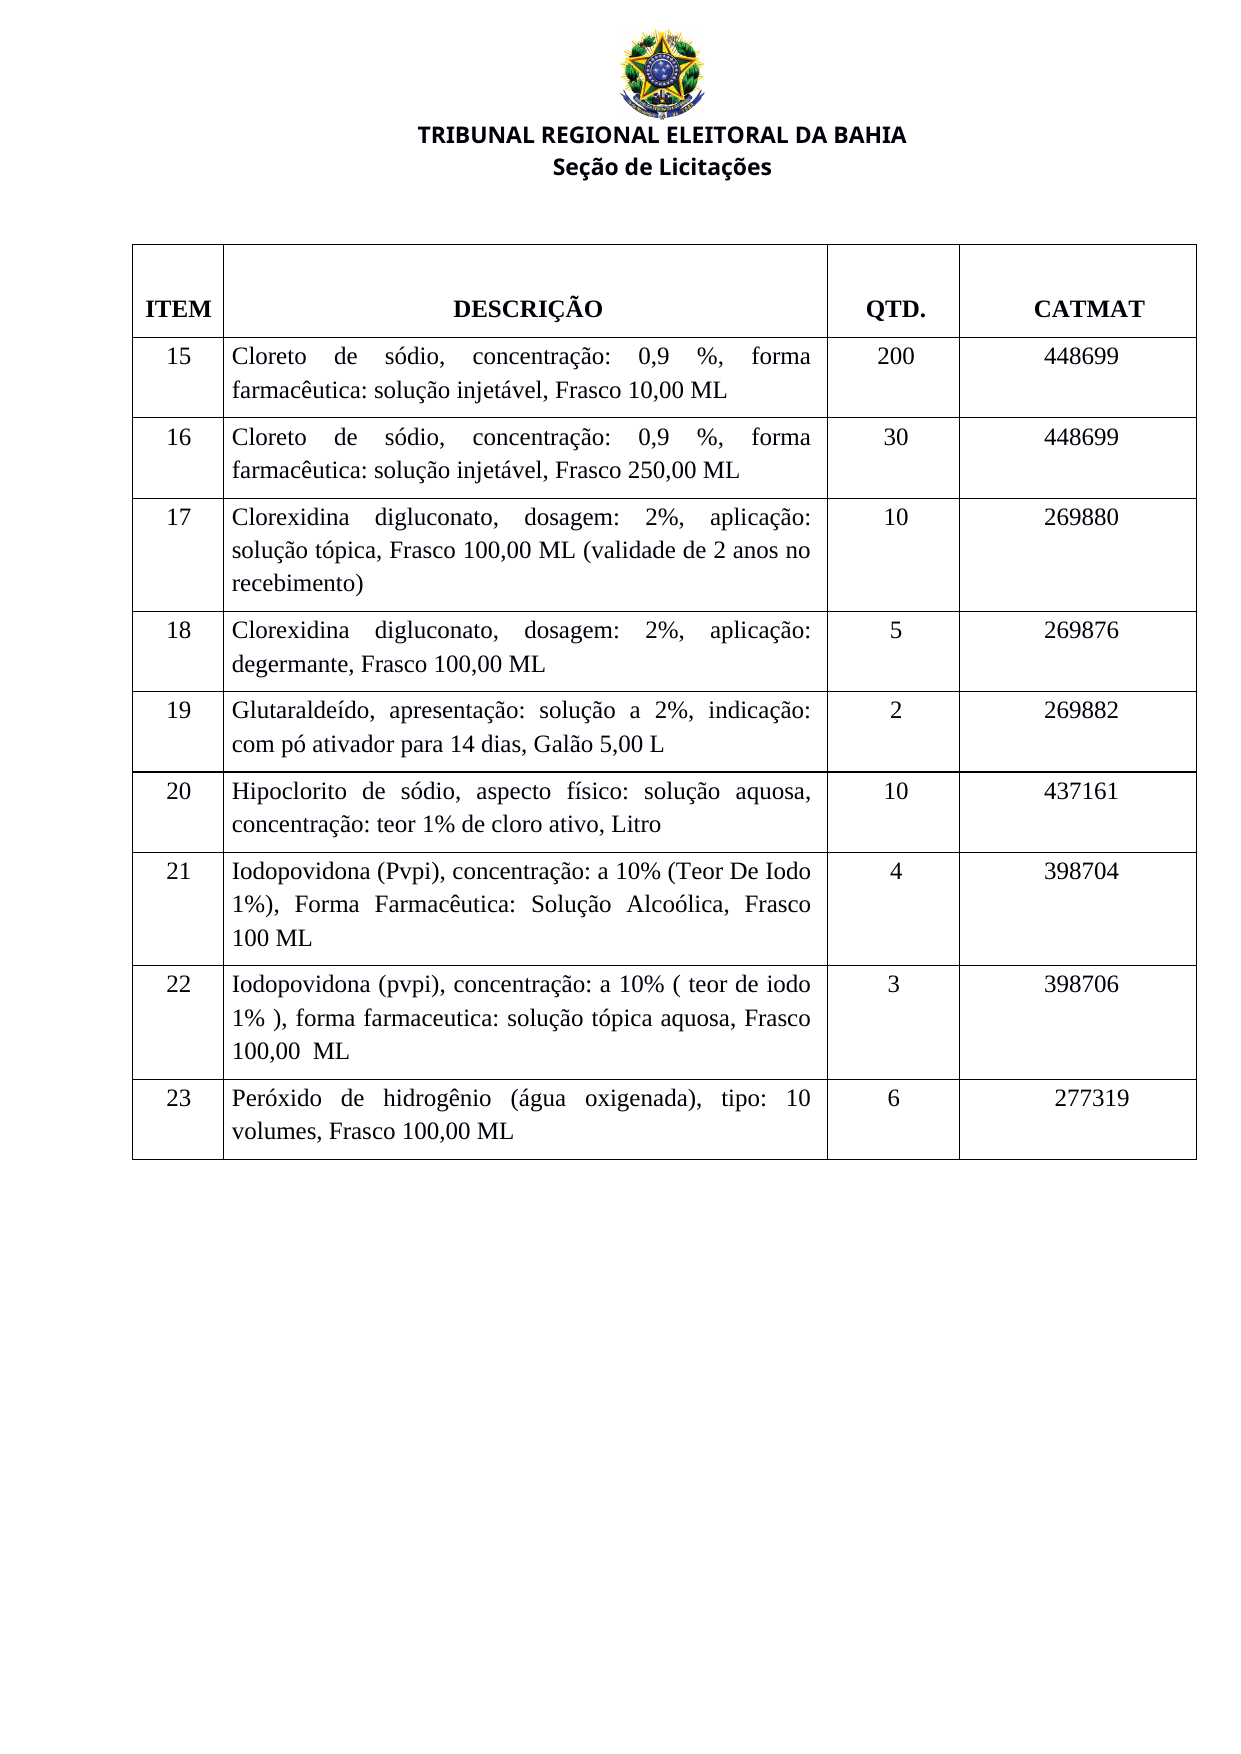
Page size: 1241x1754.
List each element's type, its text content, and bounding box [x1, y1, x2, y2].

table_cell 3 [828, 966, 959, 1079]
table_cell 30 [828, 418, 959, 497]
table_cell 21 [133, 853, 223, 965]
table_cell Iodopovidona (Pvpi), concentração: a 10% (Teor De Iodo 1%), Forma Farmacêutica: Solução Alcoólica, Frasco 100 ML [224, 853, 827, 965]
table_cell 2 [828, 692, 959, 771]
table_cell 19 [133, 692, 223, 771]
table_cell Hipoclorito de sódio, aspecto físico: solução aquosa, concentração: teor 1% de cloro ativo, Litro [224, 773, 827, 852]
table_cell Clorexidina digluconato, dosagem: 2%, aplicação: solução tópica, Frasco 100,00 ML (validade de 2 anos no recebimento) [224, 499, 827, 611]
table_cell Glutaraldeído, apresentação: solução a 2%, indicação: com pó ativador para 14 dias, Galão 5,00 L [224, 692, 827, 771]
table_header QTD. [828, 245, 959, 337]
table_cell 5 [828, 612, 959, 691]
table_cell 269876 [960, 612, 1196, 691]
table_cell Iodopovidona (pvpi), concentração: a 10% ( teor de iodo 1% ), forma farmaceutica: solução tópica aquosa, Frasco 100,00 ML [224, 966, 827, 1079]
table_header ITEM [133, 245, 223, 337]
table_cell 23 [133, 1080, 223, 1159]
table_header CATMAT [960, 245, 1196, 337]
table_cell 398706 [960, 966, 1196, 1079]
table_cell 277319 [960, 1080, 1196, 1159]
table_cell 17 [133, 499, 223, 611]
table_cell 200 [828, 338, 959, 417]
table_cell Clorexidina digluconato, dosagem: 2%, aplicação: degermante, Frasco 100,00 ML [224, 612, 827, 691]
table_cell 10 [828, 773, 959, 852]
table_cell 16 [133, 418, 223, 497]
table_header DESCRIÇÃO [224, 245, 827, 337]
table_cell 4 [828, 853, 959, 965]
table_cell Cloreto de sódio, concentração: 0,9 %, forma farmacêutica: solução injetável, Frasco 10,00 ML [224, 338, 827, 417]
table_cell 15 [133, 338, 223, 417]
table_cell 18 [133, 612, 223, 691]
table_cell 22 [133, 966, 223, 1079]
table_cell 6 [828, 1080, 959, 1159]
table_cell 10 [828, 499, 959, 611]
table_cell 20 [133, 773, 223, 852]
table_cell 398704 [960, 853, 1196, 965]
table_cell Cloreto de sódio, concentração: 0,9 %, forma farmacêutica: solução injetável, Frasco 250,00 ML [224, 418, 827, 497]
table_cell 269880 [960, 499, 1196, 611]
table_cell 448699 [960, 338, 1196, 417]
table_cell 269882 [960, 692, 1196, 771]
table_cell Peróxido de hidrogênio (água oxigenada), tipo: 10 volumes, Frasco 100,00 ML [224, 1080, 827, 1159]
table_cell 437161 [960, 773, 1196, 852]
table_cell 448699 [960, 418, 1196, 497]
